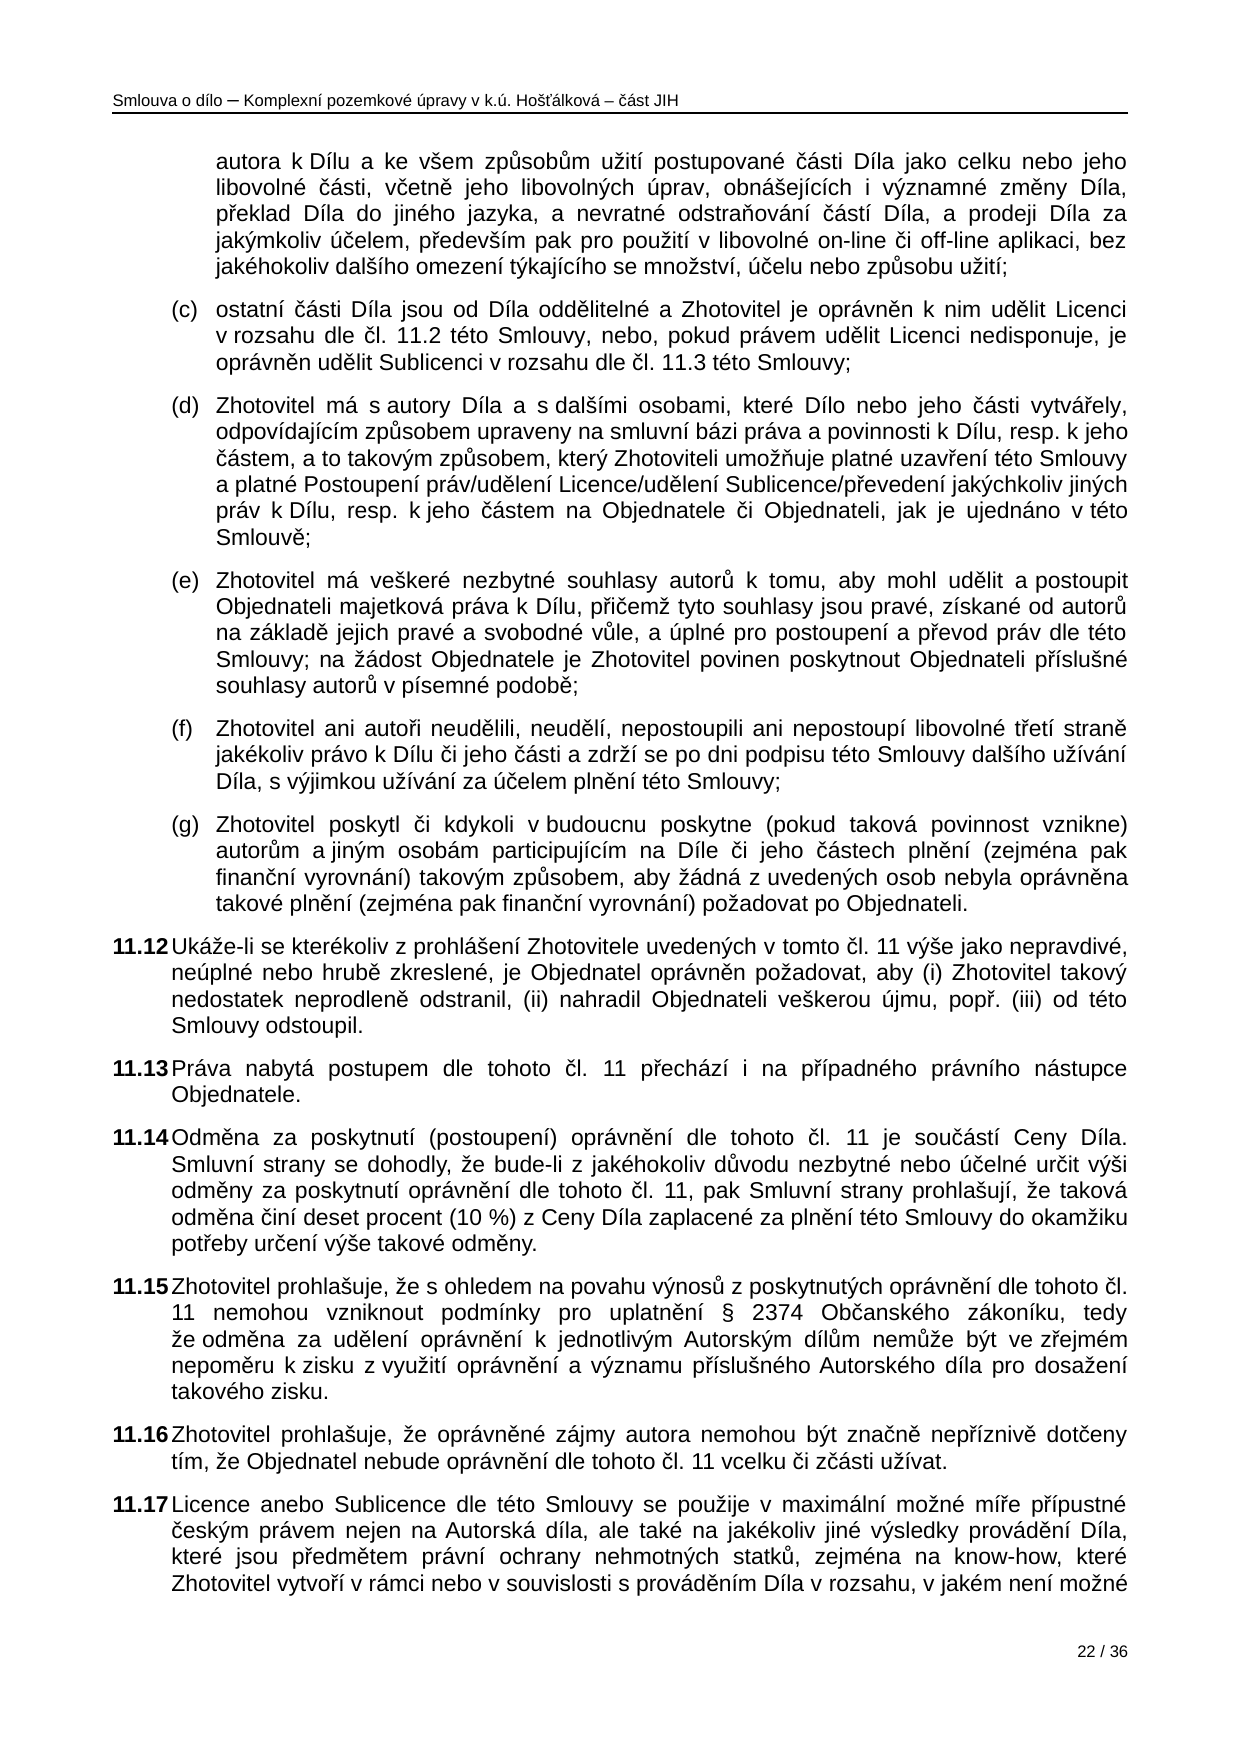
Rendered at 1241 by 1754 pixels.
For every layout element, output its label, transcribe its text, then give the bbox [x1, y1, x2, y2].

text Zhotovitel prohlašuje, že oprávněné zájmy autora nemohou být značně nepříznivě dotčeny tím, že Objednatel nebude oprávnění dle tohoto čl. 11 vcelku či zčásti užívat. [112, 1421, 1128, 1474]
text Ukáže-li se kterékoliv z prohlášení Zhotovitele uvedených v tomto čl. 11 výše jako nepravdivé, neúplné nebo hrubě zkreslené, je Objednatel oprávněn požadovat, aby (i) Zhotovitel takový nedostatek neprodleně odstranil, (ii) nahradil Objednateli veškerou újmu, popř. (iii) od této Smlouvy odstoupil. [112, 933, 1128, 1038]
text Zhotovitel poskytl či kdykoli v budoucnu poskytne (pokud taková povinnost vznikne) autorům a jiným osobám participujícím na Díle či jeho částech plnění (zejména pak finanční vyrovnání) takovým způsobem, aby žádná z uvedených osob nebyla oprávněna takové plnění (zejména pak finanční vyrovnání) požadovat po Objednateli. [171, 811, 1128, 916]
text ostatní části Díla jsou od Díla oddělitelné a Zhotovitel je oprávněn k nim udělit Licenci v rozsahu dle čl. 11.2 této Smlouvy, nebo, pokud právem udělit Licenci nedisponuje, je oprávněn udělit Sublicenci v rozsahu dle čl. 11.3 této Smlouvy; [171, 296, 1128, 375]
text Zhotovitel má s autory Díla a s dalšími osobami, které Dílo nebo jeho části vytvářely, odpovídajícím způsobem upraveny na smluvní bázi práva a povinnosti k Dílu, resp. k jeho částem, a to takovým způsobem, který Zhotoviteli umožňuje platné uzavření této Smlouvy a platné Postoupení práv/udělení Licence/udělení Sublicence/převedení jakýchkoliv jiných práv k Dílu, resp. k jeho částem na Objednatele či Objednateli, jak je ujednáno v této Smlouvě; [171, 392, 1128, 550]
text Odměna za poskytnutí (postoupení) oprávnění dle tohoto čl. 11 je součástí Ceny Díla. Smluvní strany se dohodly, že bude-li z jakéhokoliv důvodu nezbytné nebo účelné určit výši odměny za poskytnutí oprávnění dle tohoto čl. 11, pak Smluvní strany prohlašují, že taková odměna činí deset procent (10 %) z Ceny Díla zaplacené za plnění této Smlouvy do okamžiku potřeby určení výše takové odměny. [112, 1124, 1128, 1256]
text Zhotovitel ani autoři neudělili, neudělí, nepostoupili ani nepostoupí libovolné třetí straně jakékoliv právo k Dílu či jeho části a zdrží se po dni podpisu této Smlouvy dalšího užívání Díla, s výjimkou užívání za účelem plnění této Smlouvy; [171, 715, 1128, 794]
text Zhotovitel má veškeré nezbytné souhlasy autorů k tomu, aby mohl udělit a postoupit Objednateli majetková práva k Dílu, přičemž tyto souhlasy jsou pravé, získané od autorů na základě jejich pravé a svobodné vůle, a úplné pro postoupení a převod práv dle této Smlouvy; na žádost Objednatele je Zhotovitel povinen poskytnout Objednateli příslušné souhlasy autorů v písemné podobě; [171, 567, 1128, 698]
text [112, 1491, 1128, 1596]
text Zhotovitel prohlašuje, že s ohledem na povahu výnosů z poskytnutých oprávnění dle tohoto čl. 11 nemohou vzniknout podmínky pro uplatnění § 2374 Občanského zákoníku, tedy že odměna za udělení oprávnění k jednotlivým Autorským dílům nemůže být ve zřejmém nepoměru k zisku z využití oprávnění a významu příslušného Autorského díla pro dosažení takového zisku. [112, 1273, 1128, 1404]
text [171, 148, 1128, 279]
text Práva nabytá postupem dle tohoto čl. 11 přechází i na případného právního nástupce Objednatele. [112, 1055, 1128, 1108]
